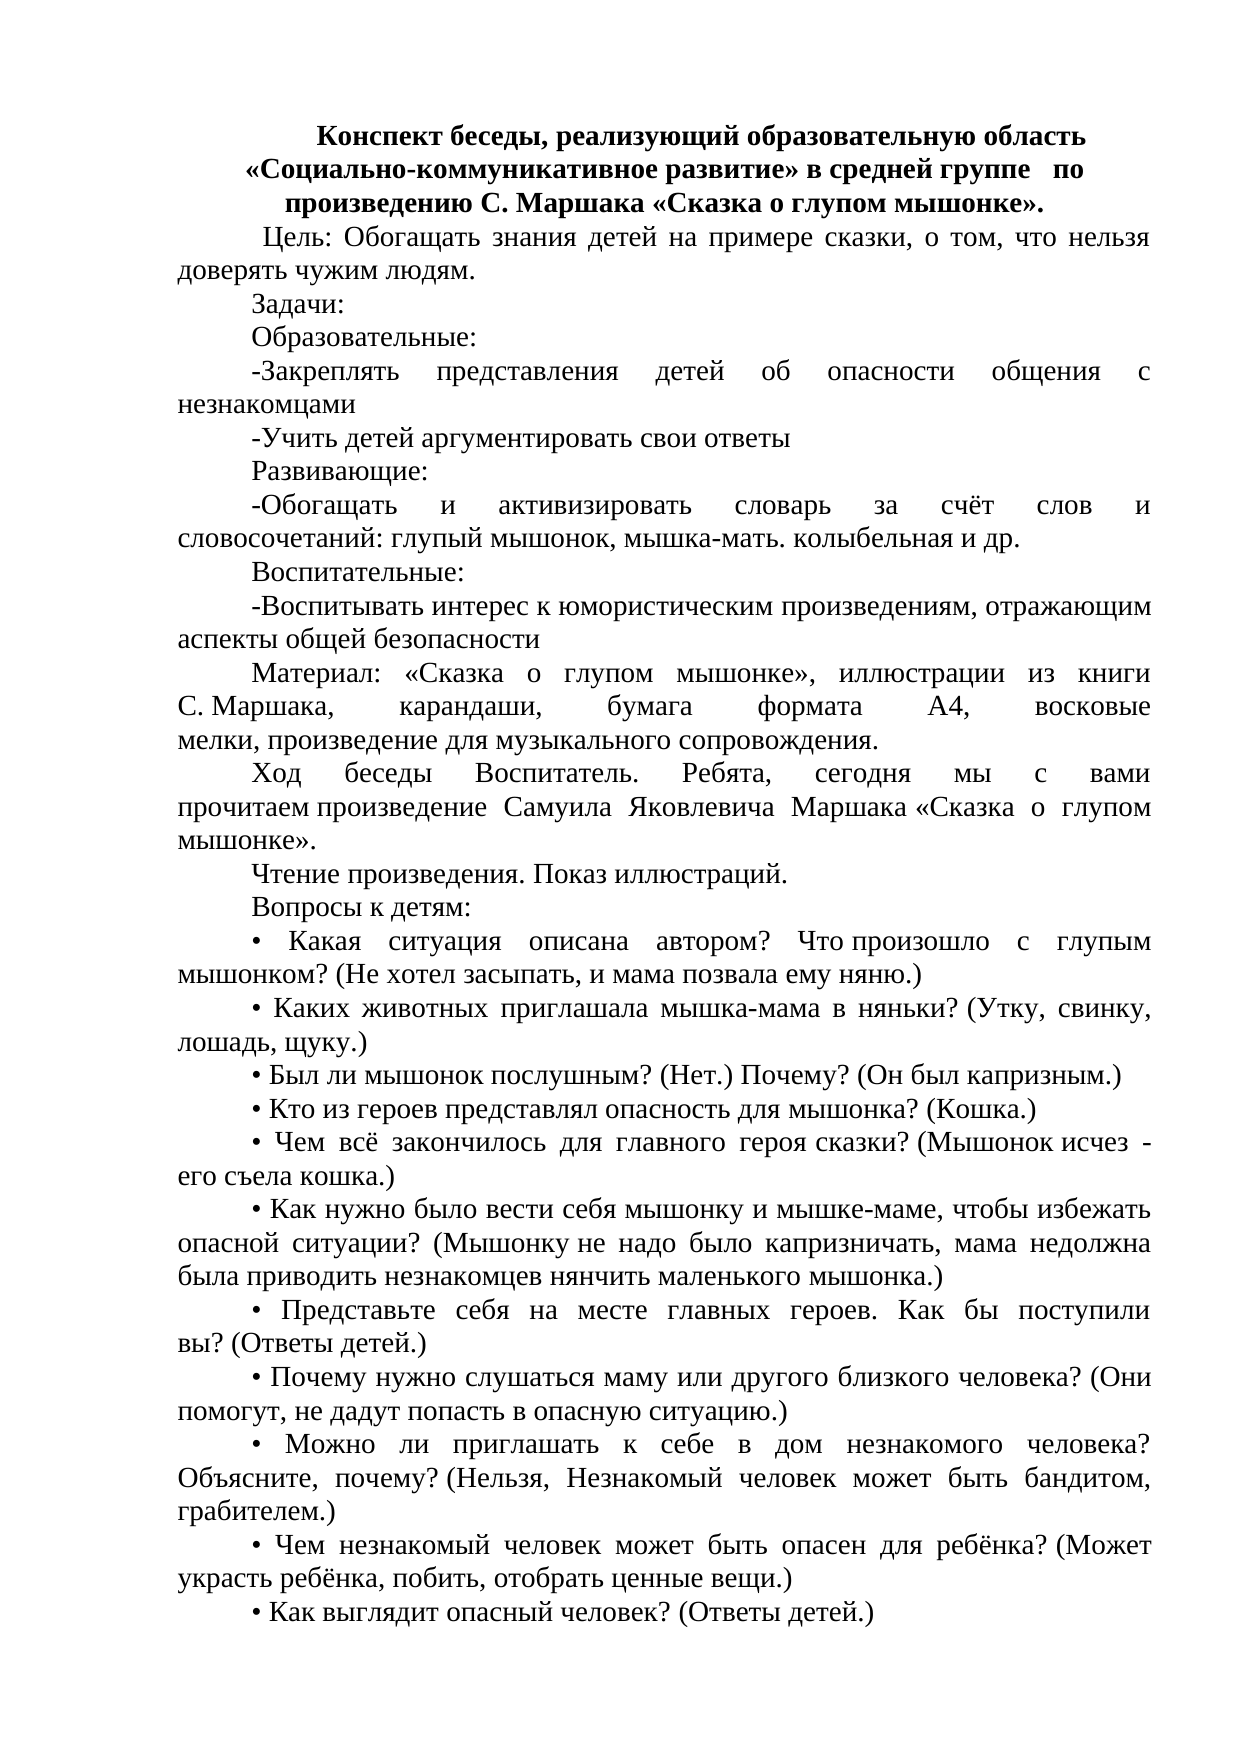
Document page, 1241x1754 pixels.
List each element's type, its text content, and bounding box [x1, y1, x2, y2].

text Чтение произведения. Показ иллюстраций. [177, 856, 1152, 889]
text • Чем незнакомый человек может быть опасен для ребёнка? (Может украсть ребёнка, побить, отобрать ценные вещи.) [177, 1527, 1152, 1594]
text Вопросы к детям: [177, 889, 1152, 923]
text -Обогащать и активизировать словарь за счёт слов и словосочетаний: глупый мышонок, мышка-мать. колыбельная и др. [177, 487, 1152, 554]
text Ход беседы Воспитатель. Ребята, сегодня мы с вами прочитаем произведение Самуила Яковлевича Маршака «Сказка о глупом мышонке». [177, 755, 1152, 856]
text Воспитательные: [177, 554, 1152, 588]
text • Почему нужно слушаться маму или другого близкого человека? (Они помогут, не дадут попасть в опасную ситуацию.) [177, 1359, 1152, 1426]
text Образовательные: [177, 319, 1152, 353]
text Материал: «Сказка о глупом мышонке», иллюстрации из книги С. Маршака, карандаши, бумага формата А4, восковые мелки, произведение для музыкального сопровождения. [177, 655, 1152, 755]
text Задачи: [177, 286, 1152, 319]
text • Кто из героев представлял опасность для мышонка? (Кошка.) [177, 1091, 1152, 1124]
text Конспект беседы, реализующий образовательную область «Социально-коммуникативное развитие» в средней группе по произведению С. Маршака «Сказка о глупом мышонке». [177, 118, 1152, 219]
text • Каких животных приглашала мышка-мама в няньки? (Утку, свинку, лошадь, щуку.) [177, 990, 1152, 1057]
text • Чем всё закончилось для главного героя сказки? (Мышонок исчез - его съела кошка.) [177, 1124, 1152, 1191]
text • Был ли мышонок послушным? (Нет.) Почему? (Он был капризным.) [177, 1057, 1152, 1091]
text • Как нужно было вести себя мышонку и мышке-маме, чтобы избежать опасной ситуации? (Мышонку не надо было капризничать, мама недолжна была приводить незнакомцев нянчить маленького мышонка.) [177, 1191, 1152, 1292]
text • Можно ли приглашать к себе в дом незнакомого человека? Объясните, почему? (Нельзя, Незнакомый человек может быть бандитом, грабителем.) [177, 1426, 1152, 1527]
text Цель: Обогащать знания детей на примере сказки, о том, что нельзя доверять чужим людям. [177, 219, 1152, 286]
text • Представьте себя на месте главных героев. Как бы поступили вы? (Ответы детей.) [177, 1292, 1152, 1359]
text Развивающие: [177, 453, 1152, 487]
text -Учить детей аргументировать свои ответы [177, 420, 1152, 453]
text • Как выглядит опасный человек? (Ответы детей.) [177, 1594, 1152, 1627]
text -Закреплять представления детей об опасности общения с незнакомцами [177, 353, 1152, 420]
text • Какая ситуация описана автором? Что произошло с глупым мышонком? (Не хотел засыпать, и мама позвала ему няню.) [177, 923, 1152, 990]
text -Воспитывать интерес к юмористическим произведениям, отражающим аспекты общей безопасности [177, 588, 1152, 655]
